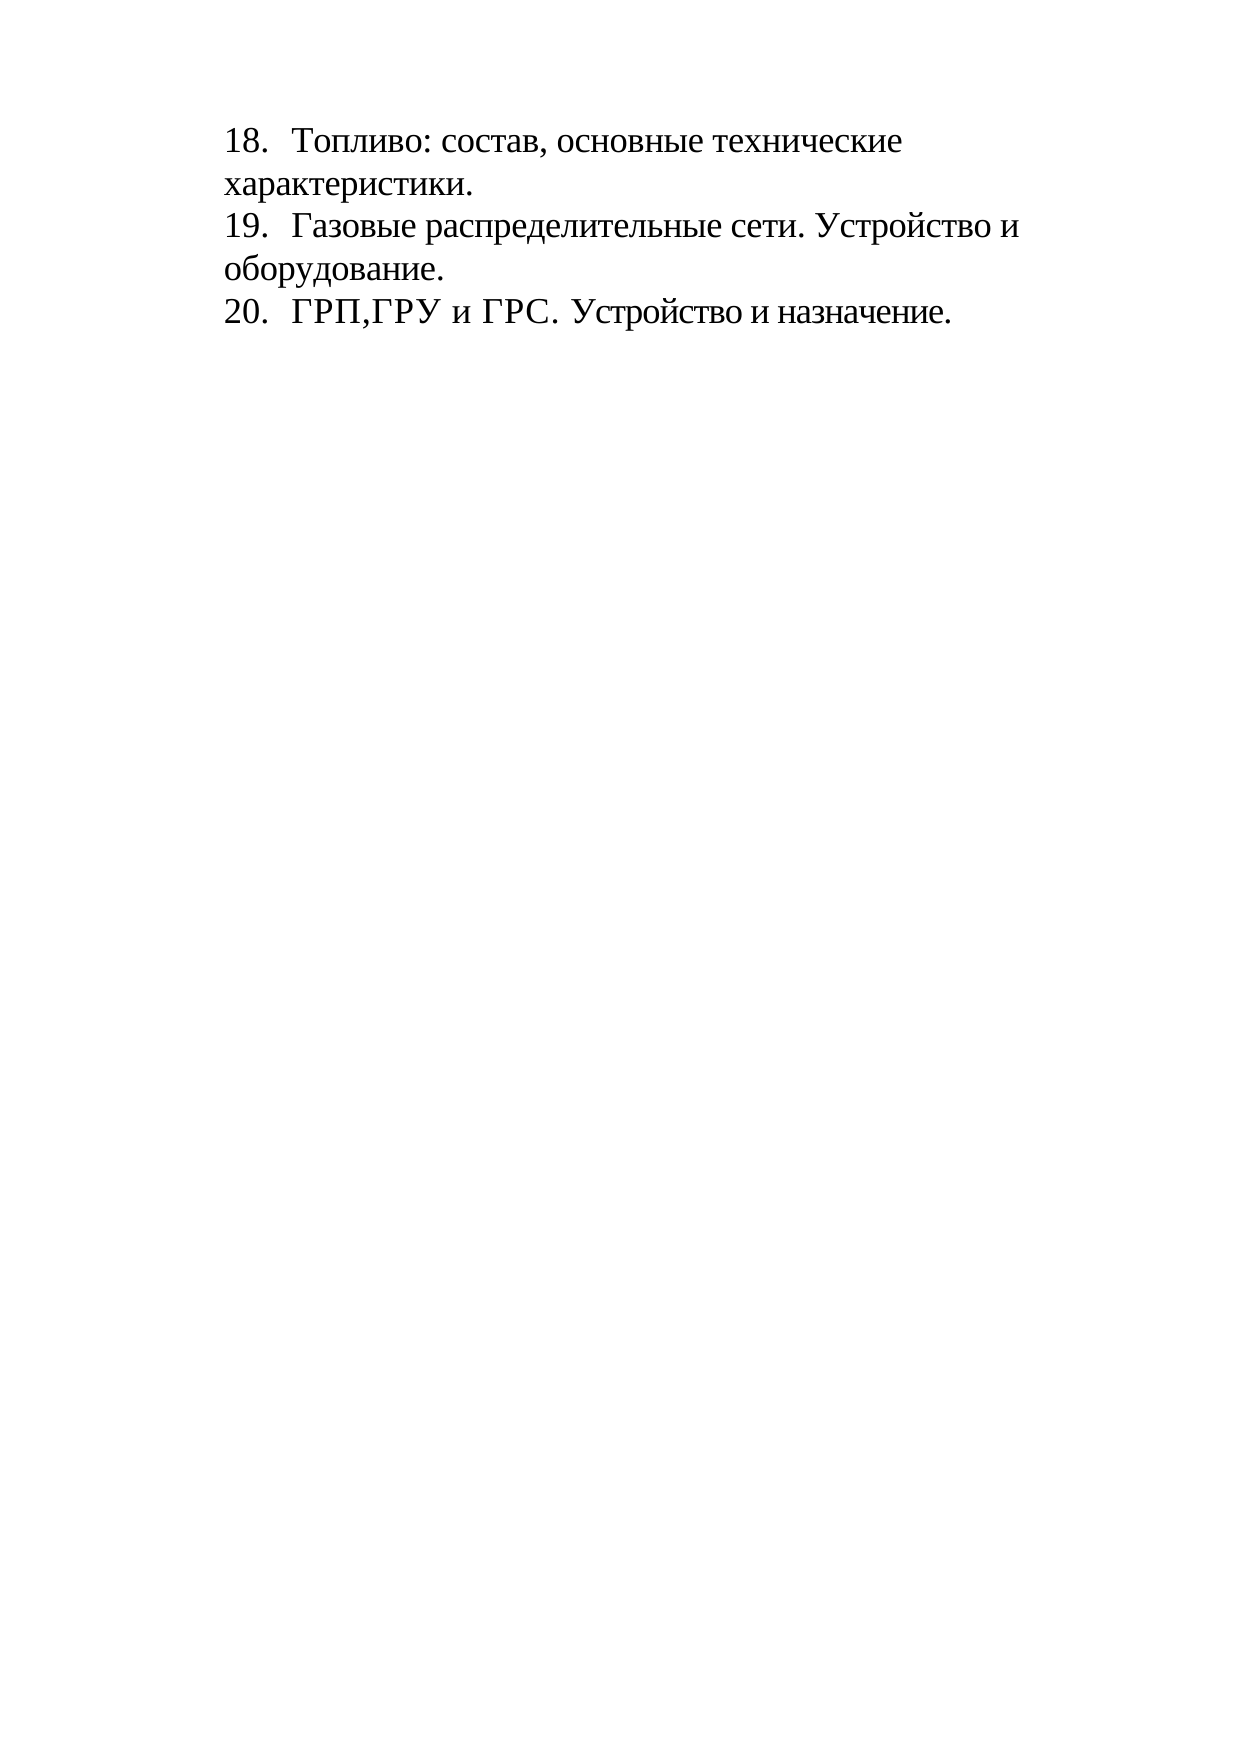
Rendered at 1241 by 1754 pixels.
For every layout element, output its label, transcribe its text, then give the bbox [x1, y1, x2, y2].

text 18. Топливо: состав, основные технические характеристики. [224, 118, 1152, 203]
text 20. ГРП,ГРУ и ГРС. Устройство и назначение. [224, 289, 1152, 332]
text 19. Газовые распределительные сети. Устройство и оборудование. [224, 203, 1152, 288]
